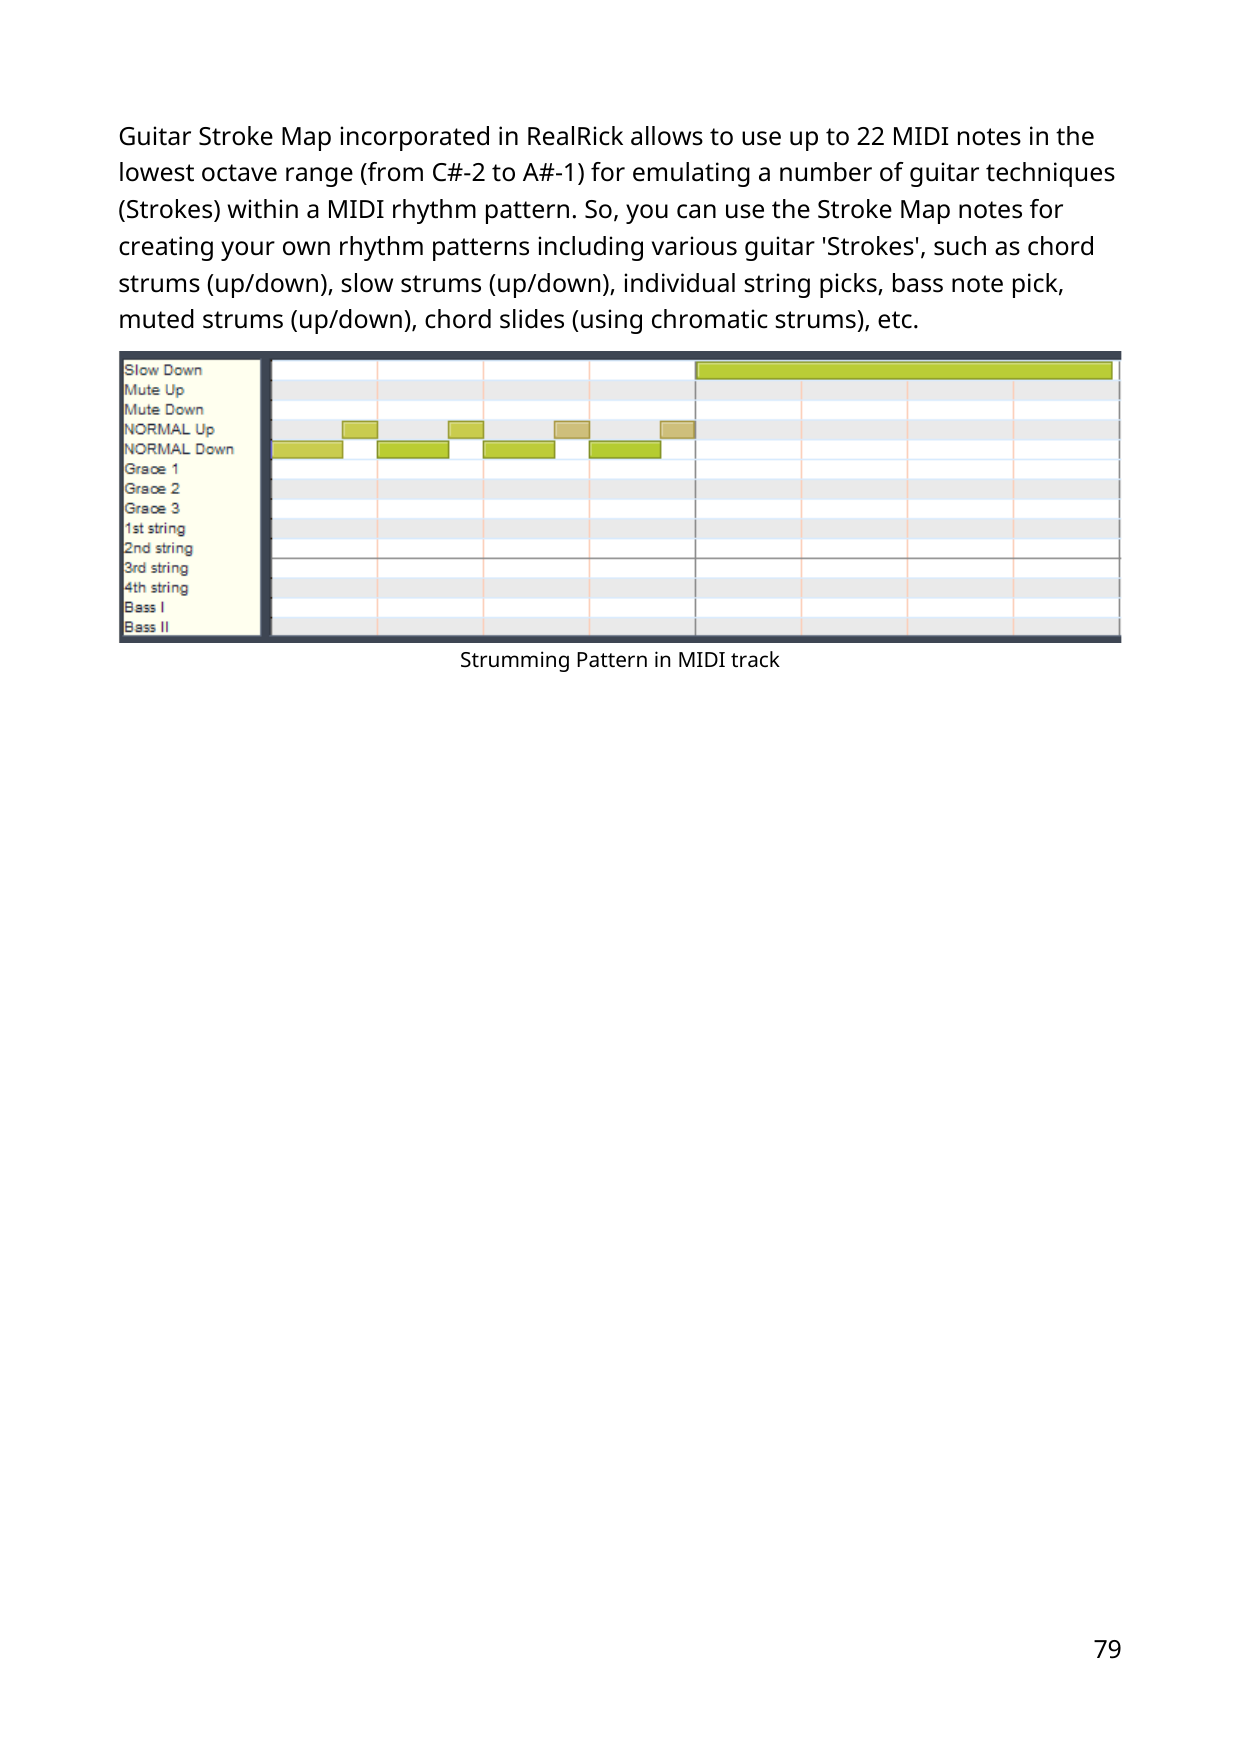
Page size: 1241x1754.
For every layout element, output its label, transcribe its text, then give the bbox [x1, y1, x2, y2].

text Guitar Stroke Map incorporated in RealRick allows to use up to 22 MIDI notes in the lowest octave range (from C#-2 to A#-1) for emulating a number of guitar techniques (Strokes) within a MIDI rhythm pattern. So, you can use the Stroke Map notes for creating your own rhythm patterns including various guitar 'Strokes', such as chord strums (up/down), slow strums (up/down), individual string picks, bass note pick, muted strums (up/down), chord slides (using chromatic strums), etc. [118, 118, 1122, 336]
picture [118, 351, 1122, 643]
text Strumming Pattern in MIDI track [118, 643, 1122, 673]
